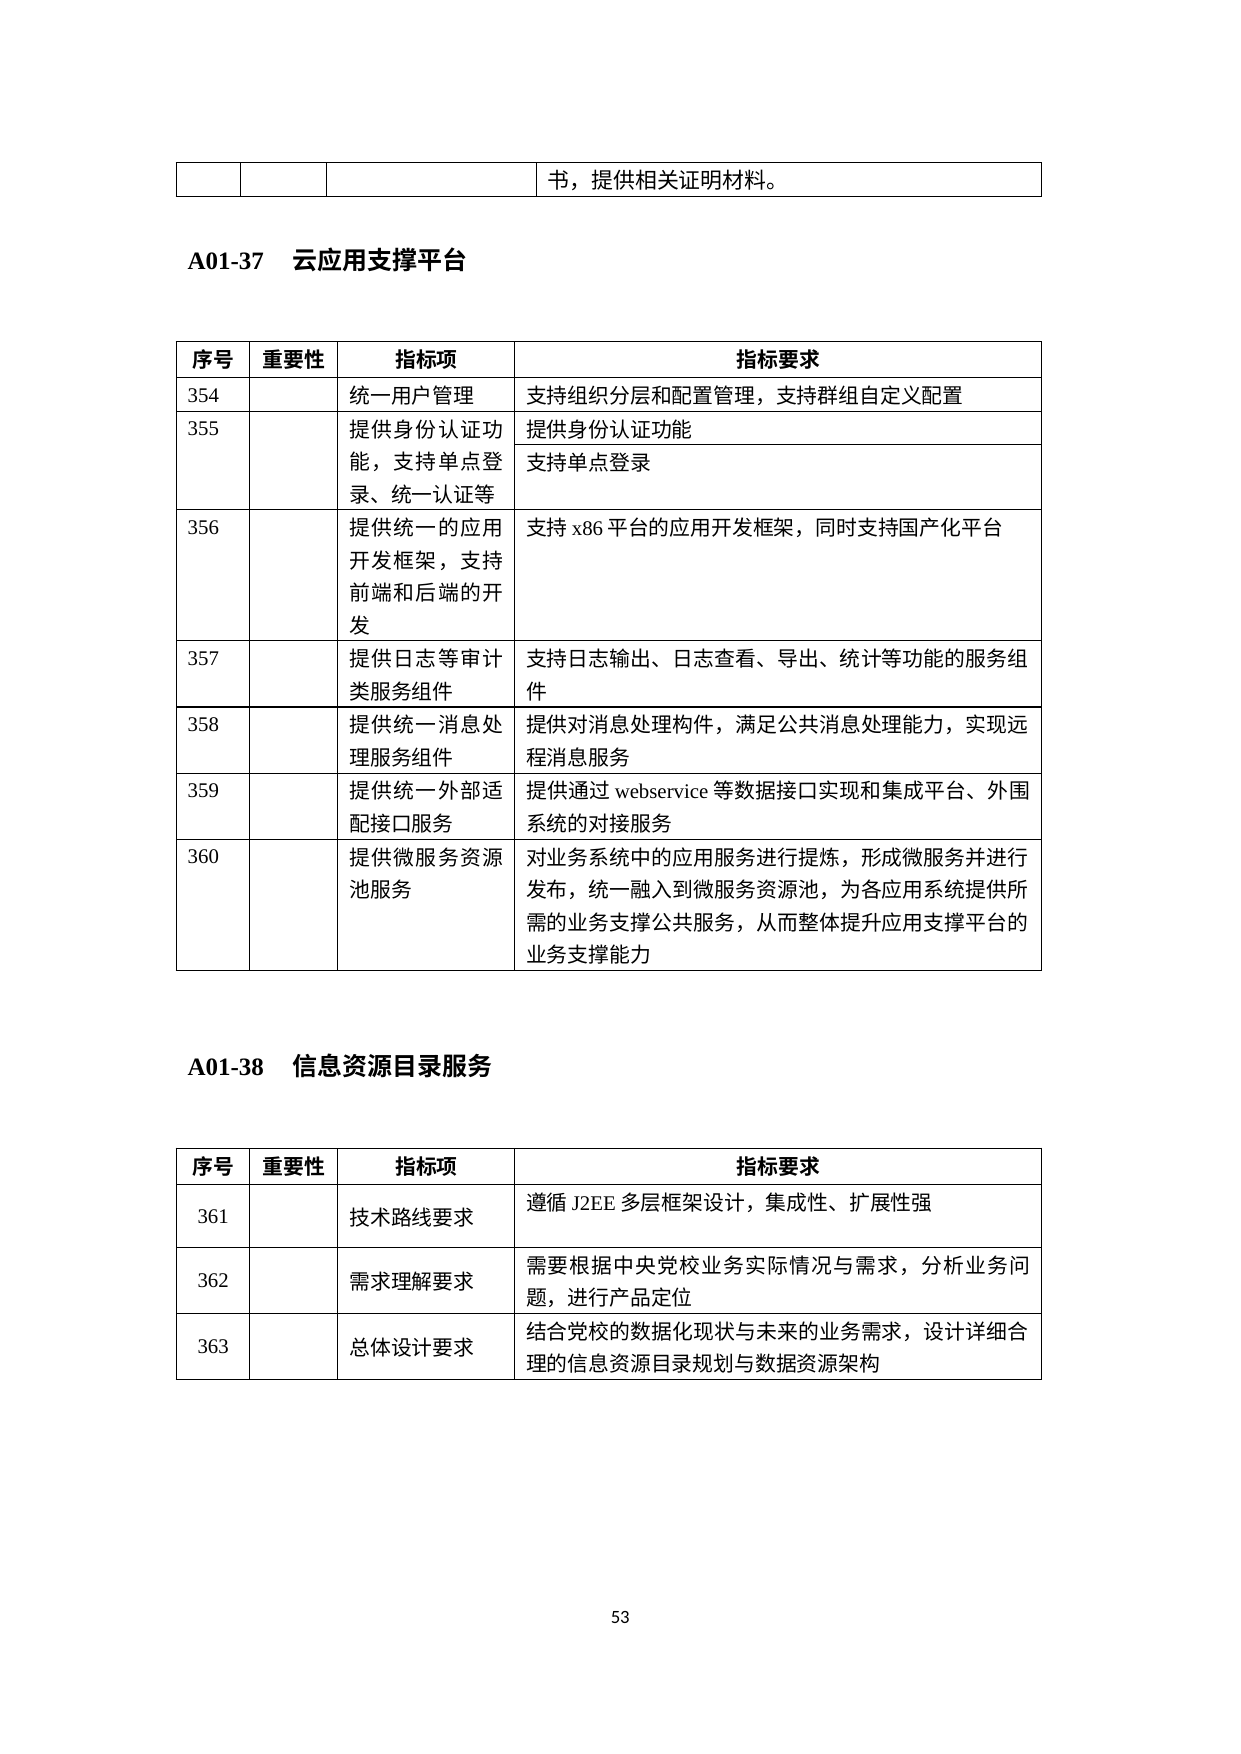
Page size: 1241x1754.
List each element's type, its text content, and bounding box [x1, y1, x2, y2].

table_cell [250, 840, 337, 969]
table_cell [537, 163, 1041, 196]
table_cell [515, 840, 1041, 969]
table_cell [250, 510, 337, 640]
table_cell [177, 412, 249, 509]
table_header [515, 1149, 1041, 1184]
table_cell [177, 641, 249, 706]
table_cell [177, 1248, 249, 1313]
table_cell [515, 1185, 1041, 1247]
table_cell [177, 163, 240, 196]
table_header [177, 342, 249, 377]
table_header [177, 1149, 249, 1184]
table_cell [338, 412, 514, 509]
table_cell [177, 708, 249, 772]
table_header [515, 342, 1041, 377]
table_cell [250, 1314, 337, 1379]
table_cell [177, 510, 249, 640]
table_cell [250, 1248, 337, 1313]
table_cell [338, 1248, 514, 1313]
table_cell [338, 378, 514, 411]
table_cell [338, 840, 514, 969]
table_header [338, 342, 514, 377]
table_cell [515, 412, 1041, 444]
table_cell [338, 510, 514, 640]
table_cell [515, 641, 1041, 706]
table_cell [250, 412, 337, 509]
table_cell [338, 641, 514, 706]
list A01-37 云应用支撑平台 [187, 226, 1053, 291]
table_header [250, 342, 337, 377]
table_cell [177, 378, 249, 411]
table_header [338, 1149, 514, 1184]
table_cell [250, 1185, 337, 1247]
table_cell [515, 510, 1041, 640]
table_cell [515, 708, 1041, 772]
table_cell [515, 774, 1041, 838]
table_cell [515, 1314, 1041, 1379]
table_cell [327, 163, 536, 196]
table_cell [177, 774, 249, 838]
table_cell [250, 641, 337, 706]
list A01-38 信息资源目录服务 [187, 1032, 1053, 1097]
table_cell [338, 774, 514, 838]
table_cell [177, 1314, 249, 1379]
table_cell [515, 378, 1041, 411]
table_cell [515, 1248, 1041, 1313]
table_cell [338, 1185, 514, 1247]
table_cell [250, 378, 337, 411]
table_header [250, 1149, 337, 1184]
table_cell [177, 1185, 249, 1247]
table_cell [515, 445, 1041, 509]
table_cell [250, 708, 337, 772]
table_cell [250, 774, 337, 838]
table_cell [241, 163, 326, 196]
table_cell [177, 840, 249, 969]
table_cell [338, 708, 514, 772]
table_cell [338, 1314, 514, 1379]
